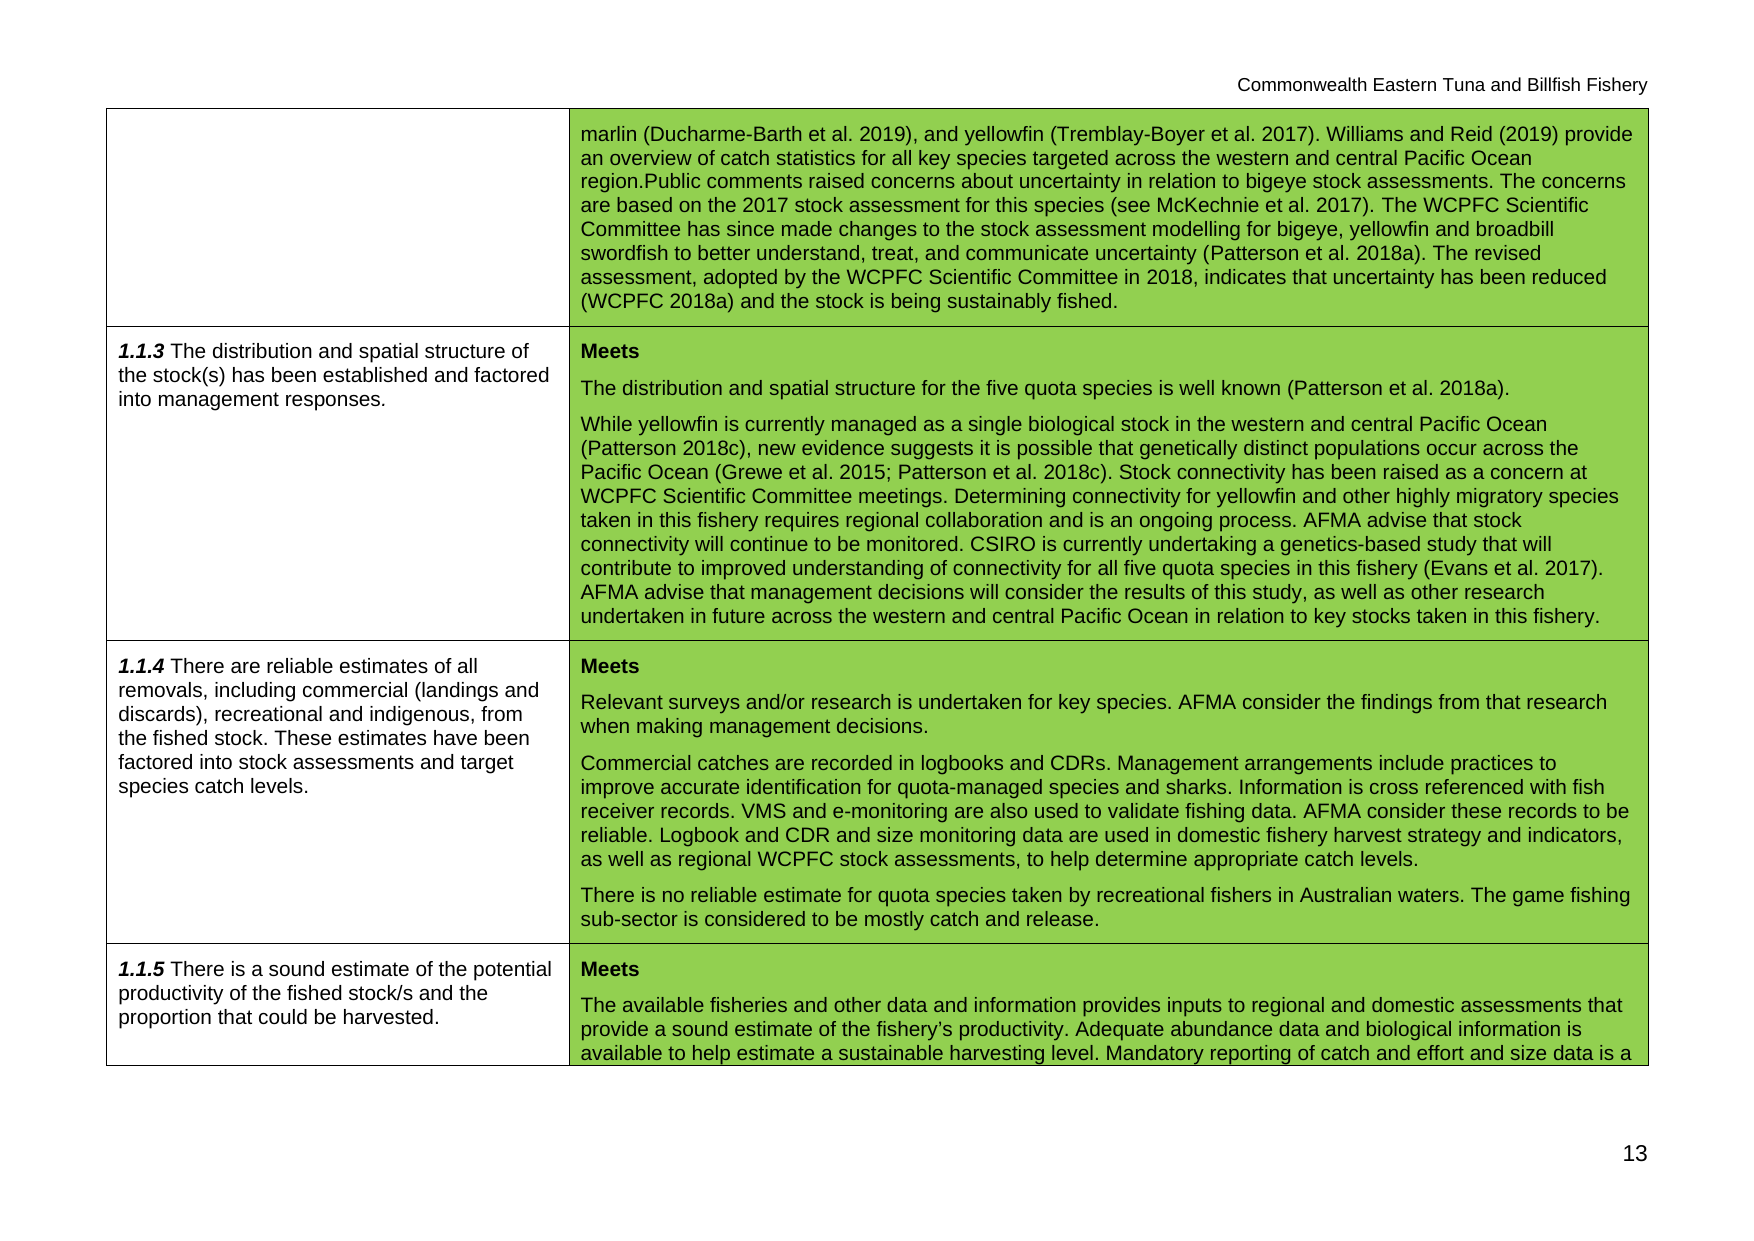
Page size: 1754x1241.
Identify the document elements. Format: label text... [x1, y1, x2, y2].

table_cell 1.1.3 The distribution and spatial structure of the stock(s) has been established and factored into management responses. [107, 327, 569, 640]
table_cell 1.1.4 There are reliable estimates of all removals, including commercial (landings and discards), recreational and indigenous, from the fished stock. These estimates have been factored into stock assessments and target species catch levels. [107, 641, 569, 943]
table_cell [107, 944, 569, 1065]
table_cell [570, 944, 1648, 1065]
table_cell Meets Relevant surveys and/or research is undertaken for key species. AFMA consider the findings from that research when making management decisions. Commercial catches are recorded in logbooks and CDRs. Management arrangements include practices to improve accurate identification for quota-managed species and sharks. Information is cross referenced with fish receiver records. VMS and e-monitoring are also used to validate fishing data. AFMA consider these records to be reliable. Logbook and CDR and size monitoring data are used in domestic fishery harvest strategy and indicators, as well as regional WCPFC stock assessments, to help determine appropriate catch levels. There is no reliable estimate for quota species taken by recreational fishers in Australian waters. The game fishing sub-sector is considered to be mostly catch and release. [570, 641, 1648, 943]
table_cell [107, 109, 569, 326]
table_cell Meets The distribution and spatial structure for the five quota species is well known (Patterson et al. 2018a). While yellowfin is currently managed as a single biological stock in the western and central Pacific Ocean (Patterson 2018c), new evidence suggests it is possible that genetically distinct populations occur across the Pacific Ocean (Grewe et al. 2015; Patterson et al. 2018c). Stock connectivity has been raised as a concern at WCPFC Scientific Committee meetings. Determining connectivity for yellowfin and other highly migratory species taken in this fishery requires regional collaboration and is an ongoing process. AFMA advise that stock connectivity will continue to be monitored. CSIRO is currently undertaking a genetics-based study that will contribute to improved understanding of connectivity for all five quota species in this fishery (Evans et al. 2017). AFMA advise that management decisions will consider the results of this study, as well as other research undertaken in future across the western and central Pacific Ocean in relation to key stocks taken in this fishery. [570, 327, 1648, 640]
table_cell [570, 109, 1648, 326]
